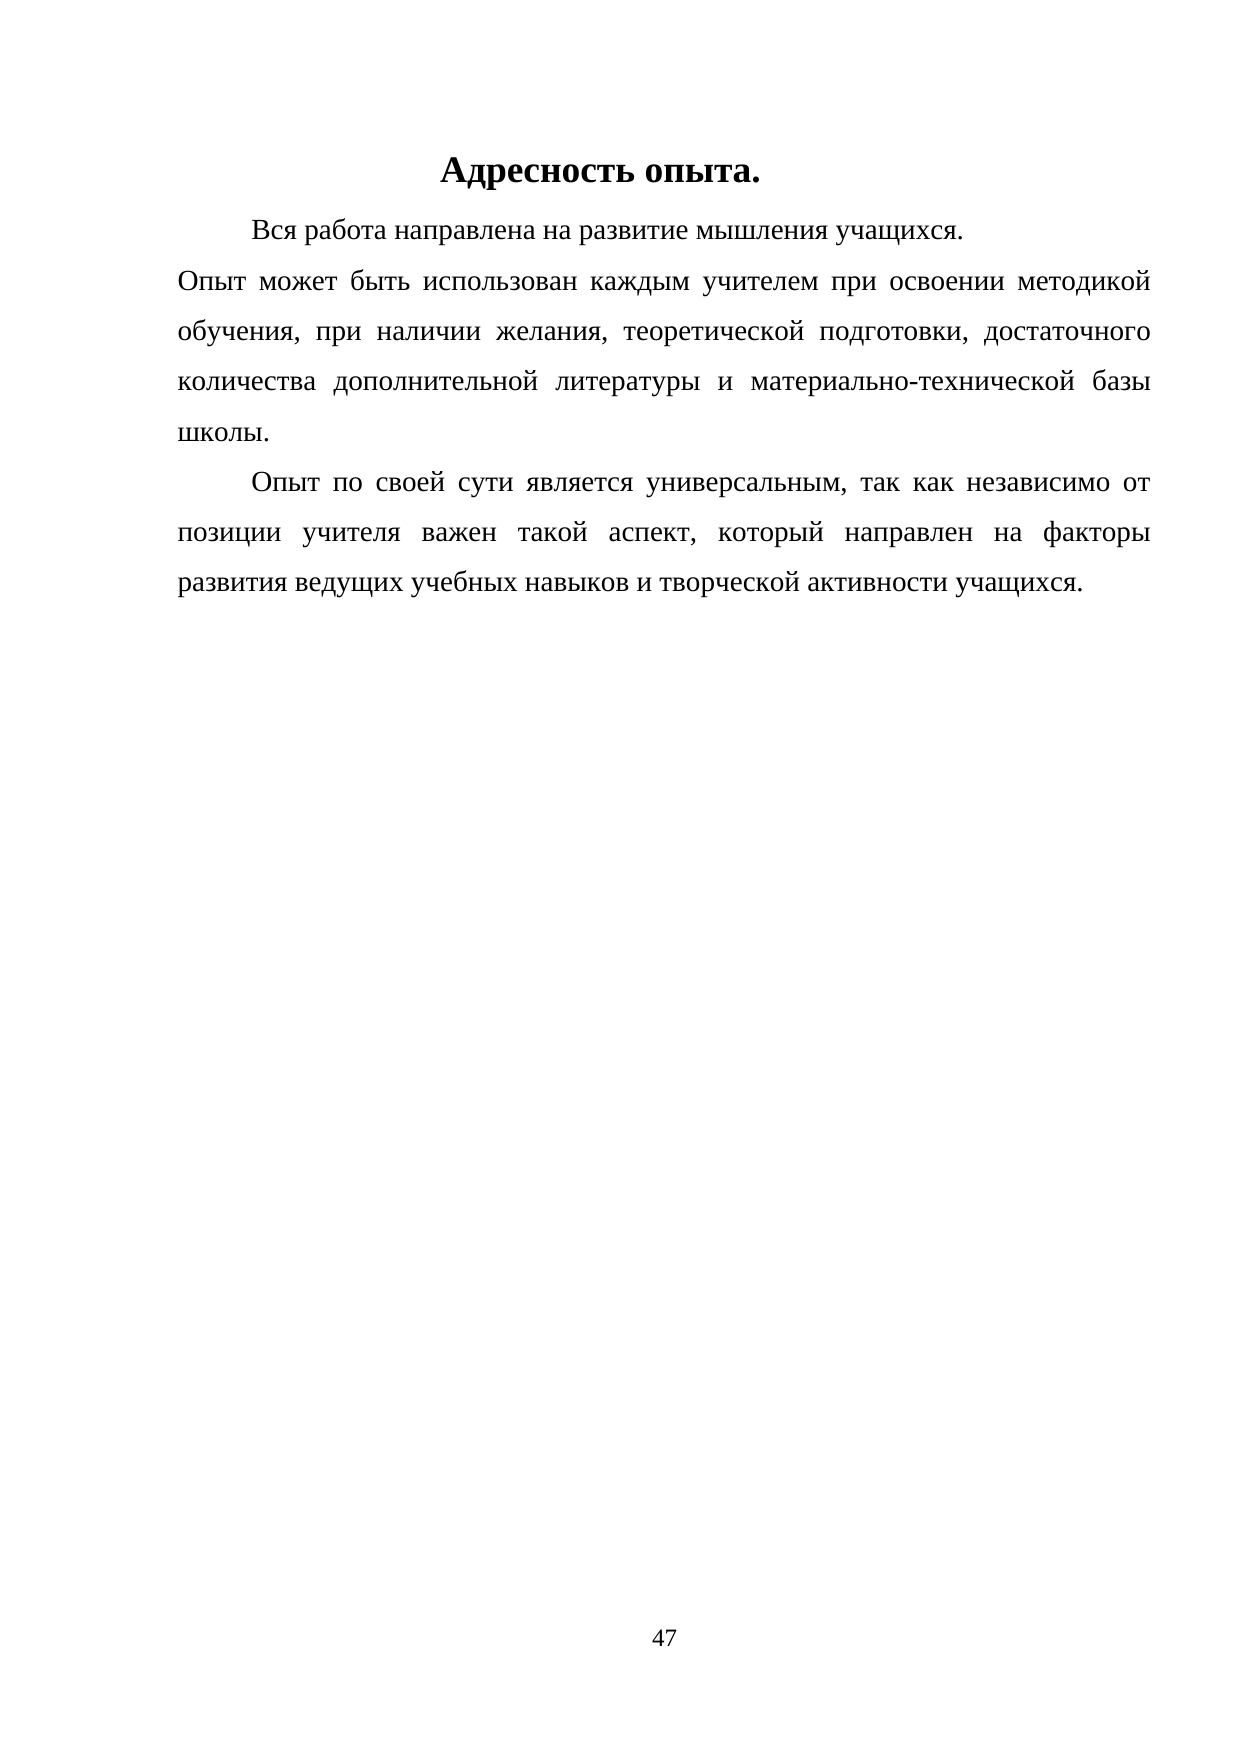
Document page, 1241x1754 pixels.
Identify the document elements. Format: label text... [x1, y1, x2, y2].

text Вся работа направлена на развитие мышления учащихся. [177, 212, 1152, 246]
text Опыт может быть использован каждым учителем при освоении методикой обучения, при наличии желания, теоретической подготовки, достаточного количества дополнительной литературы и материально-технической базы школы. [177, 263, 1152, 447]
text Адресность опыта. [177, 148, 1152, 191]
text Опыт по своей сути является универсальным, так как независимо от позиции учителя важен такой аспект, который направлен на факторы развития ведущих учебных навыков и творческой активности учащихся. [177, 464, 1152, 598]
